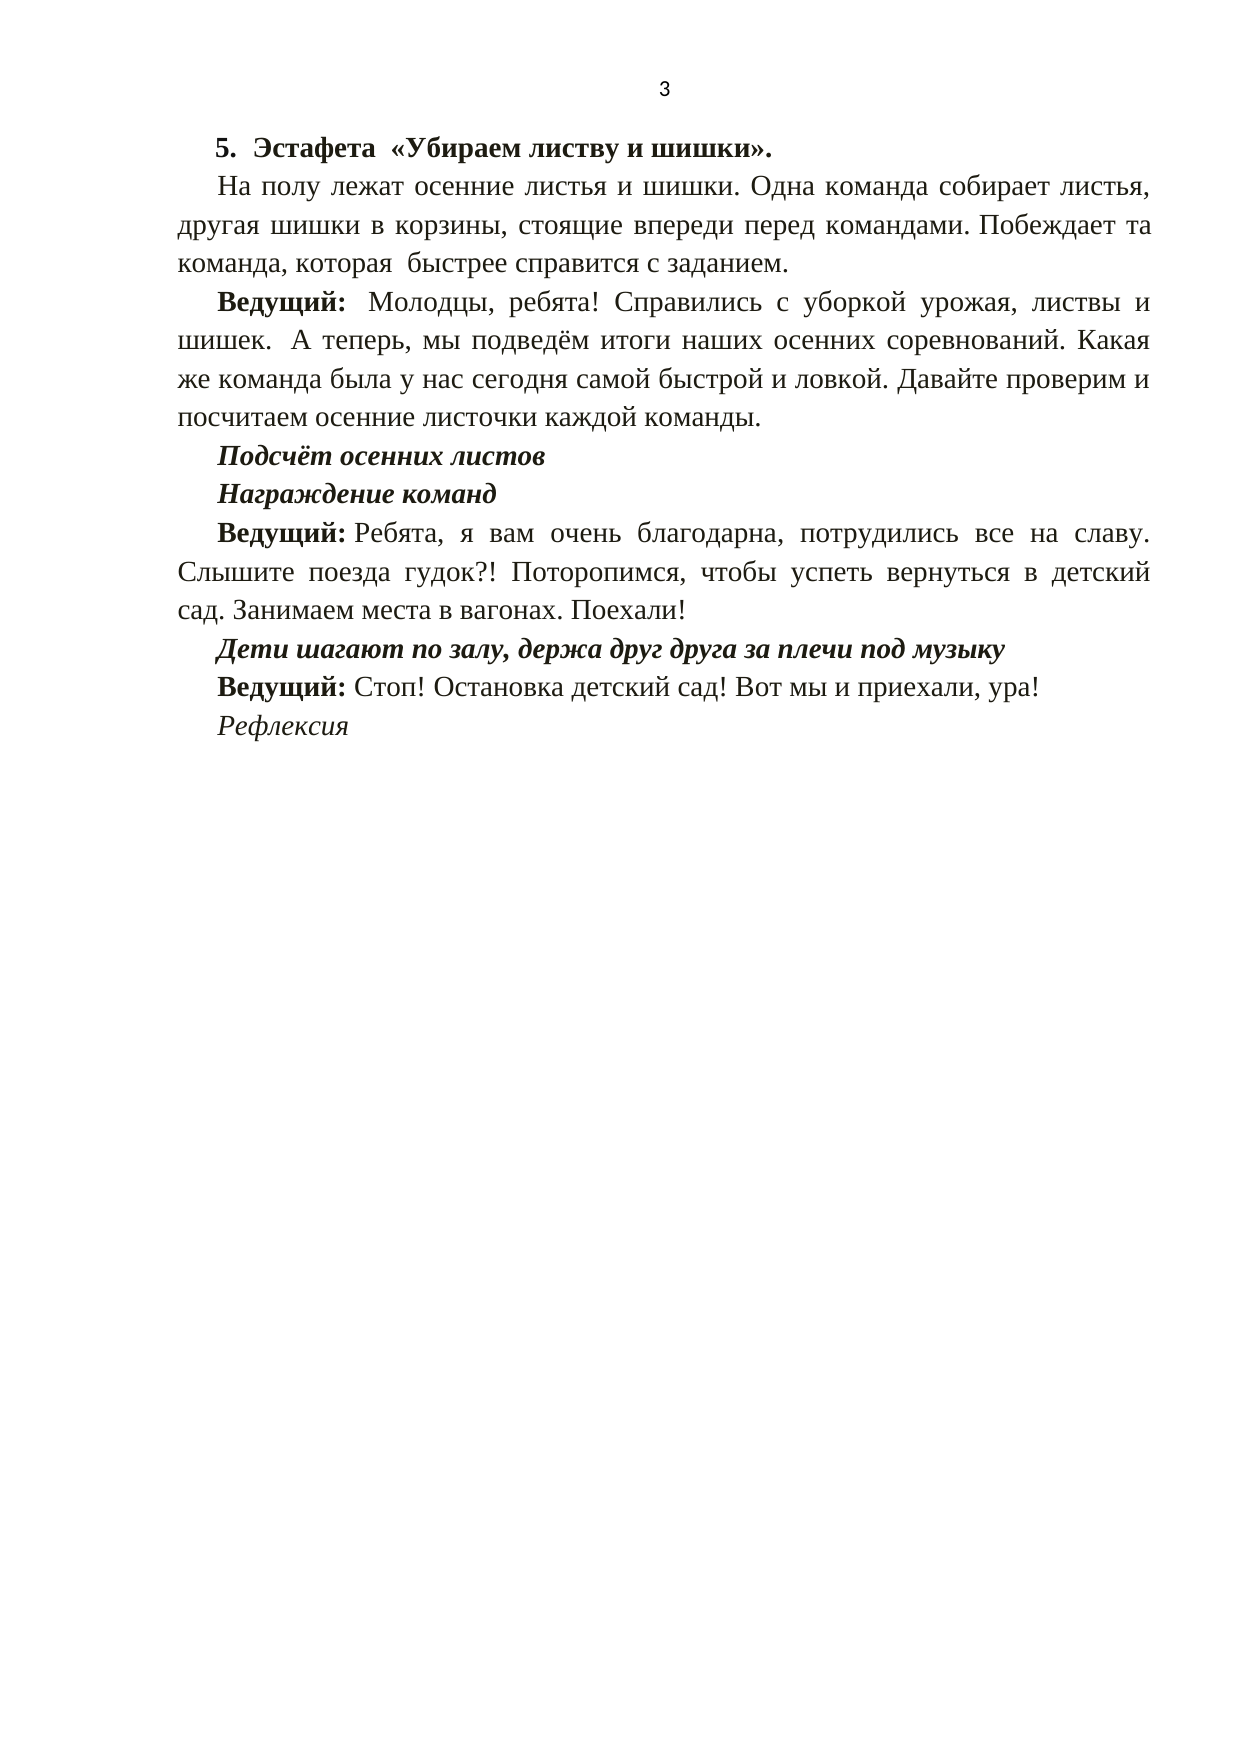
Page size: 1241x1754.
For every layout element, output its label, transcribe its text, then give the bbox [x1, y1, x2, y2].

text Подсчёт осенних листов [177, 438, 1152, 472]
text На полу лежат осенние листья и шишки. Одна команда собирает листья, другая шишки в корзины, стоящие впереди перед командами. Побеждает та команда, которая быстрее справится с заданием. [177, 168, 1152, 279]
text Награждение команд [177, 477, 1152, 510]
text Ведущий: Стоп! Остановка детский сад! Вот мы и приехали, ура! [177, 669, 1152, 703]
text Рефлексия [177, 708, 1152, 741]
text Ведущий: Молодцы, ребята! Справились с уборкой урожая, листвы и шишек. А теперь, мы подведём итоги наших осенних соревнований. Какая же команда была у нас сегодня самой быстрой и ловкой. Давайте проверим и посчитаем осенние листочки каждой команды. [177, 284, 1152, 433]
text Ведущий: Ребята, я вам очень благодарна, потрудились все на славу. Слышите поезда гудок?! Поторопимся, чтобы успеть вернуться в детский сад. Занимаем места в вагонах. Поехали! [177, 515, 1152, 626]
list Эстафета «Убираем листву и шишки». [215, 130, 1152, 163]
text Дети шагают по залу, держа друг друга за плечи под музыку [177, 631, 1152, 664]
